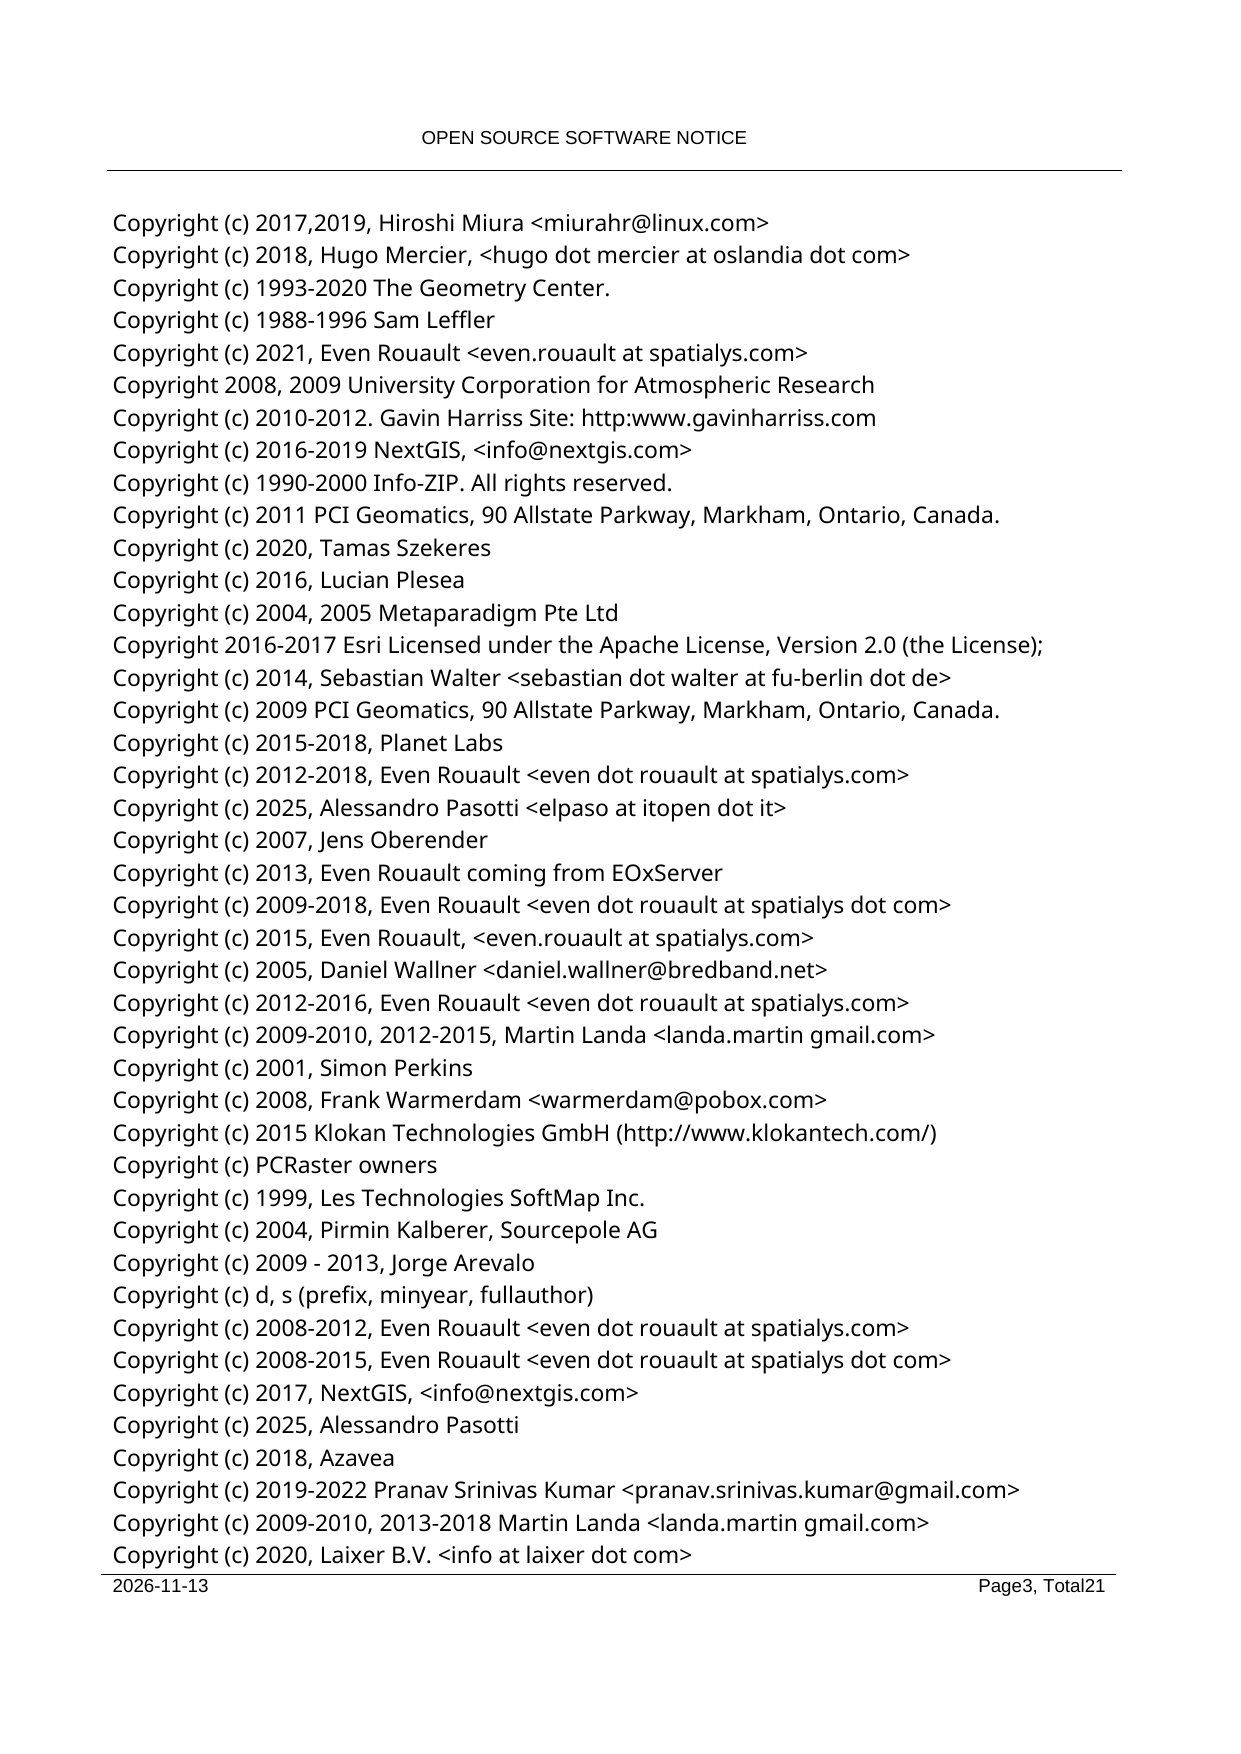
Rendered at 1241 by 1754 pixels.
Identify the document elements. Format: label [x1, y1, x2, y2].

text [112, 206, 1128, 1571]
